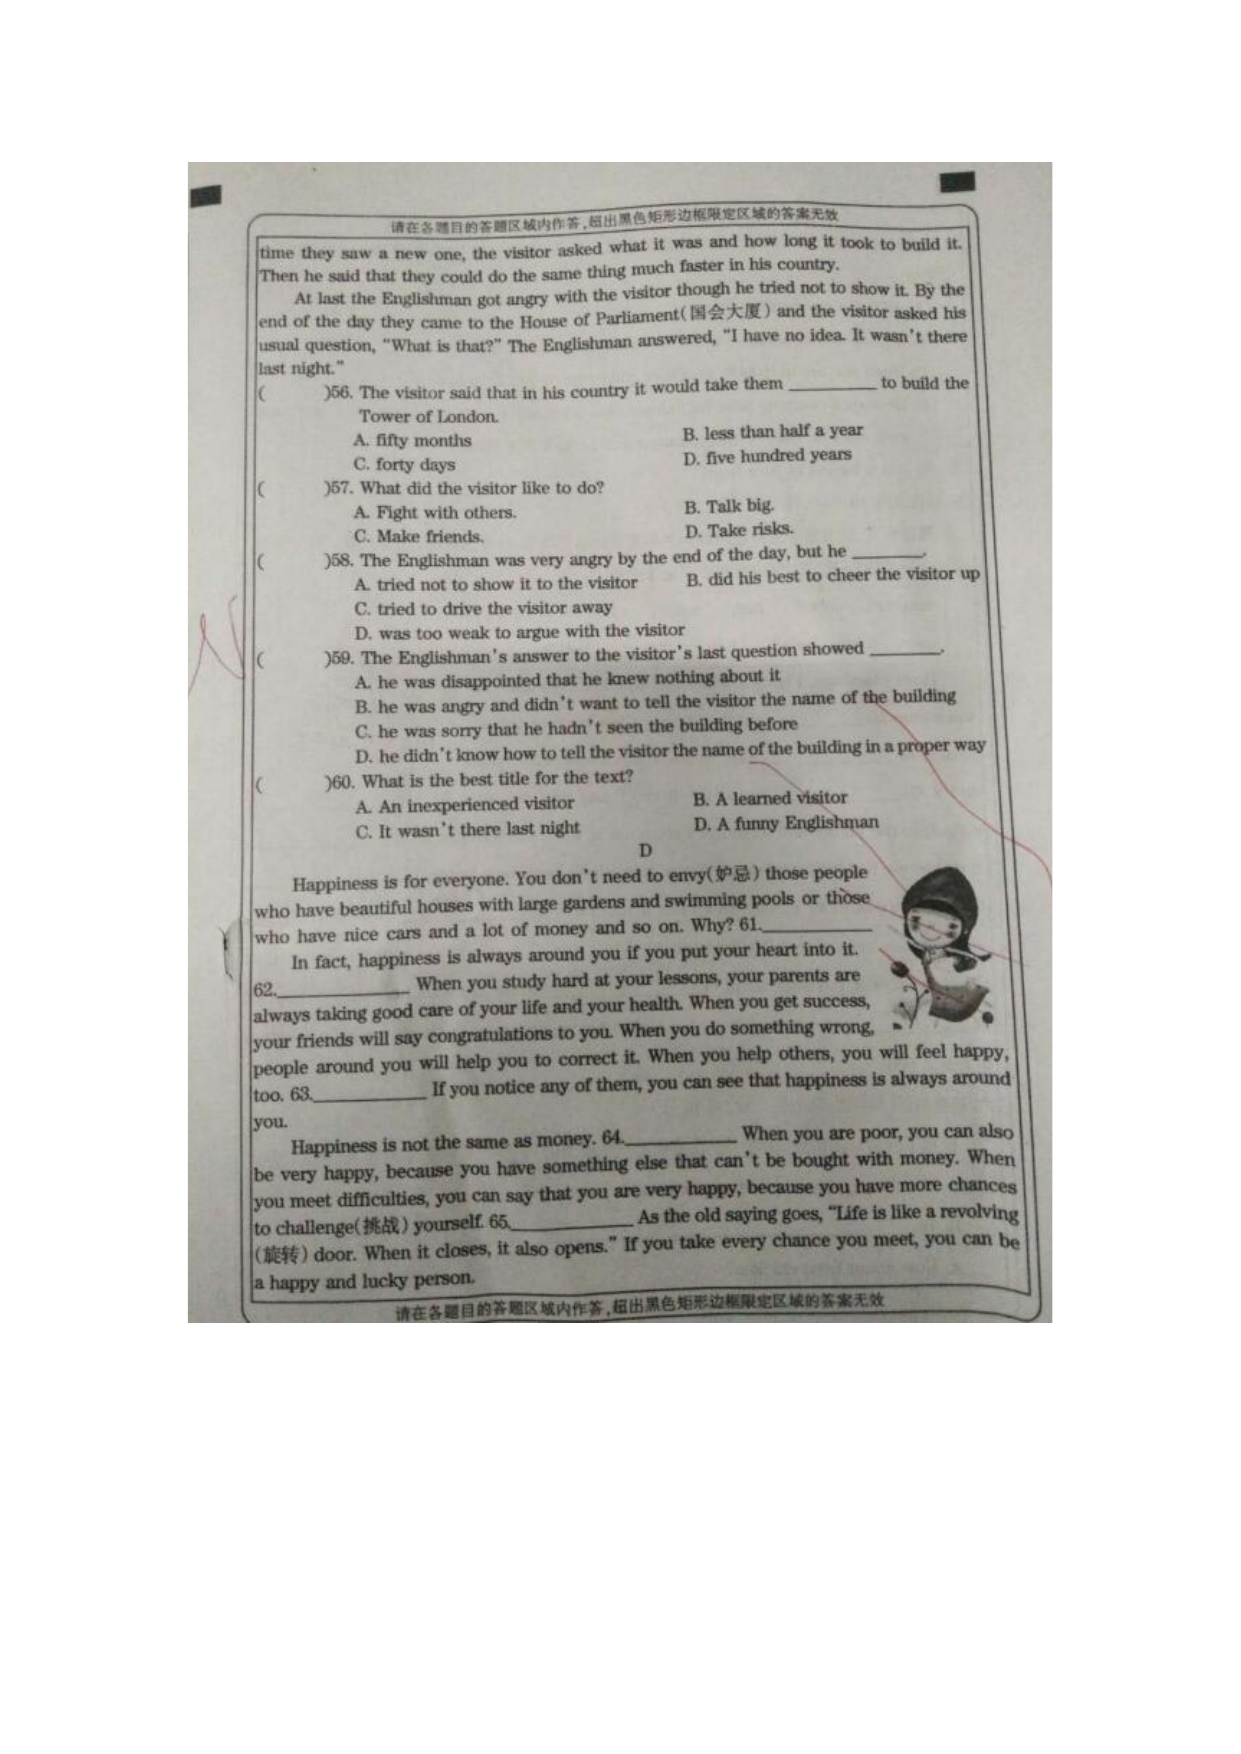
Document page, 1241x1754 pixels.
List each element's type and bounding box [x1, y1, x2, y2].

picture [187, 162, 1053, 1323]
